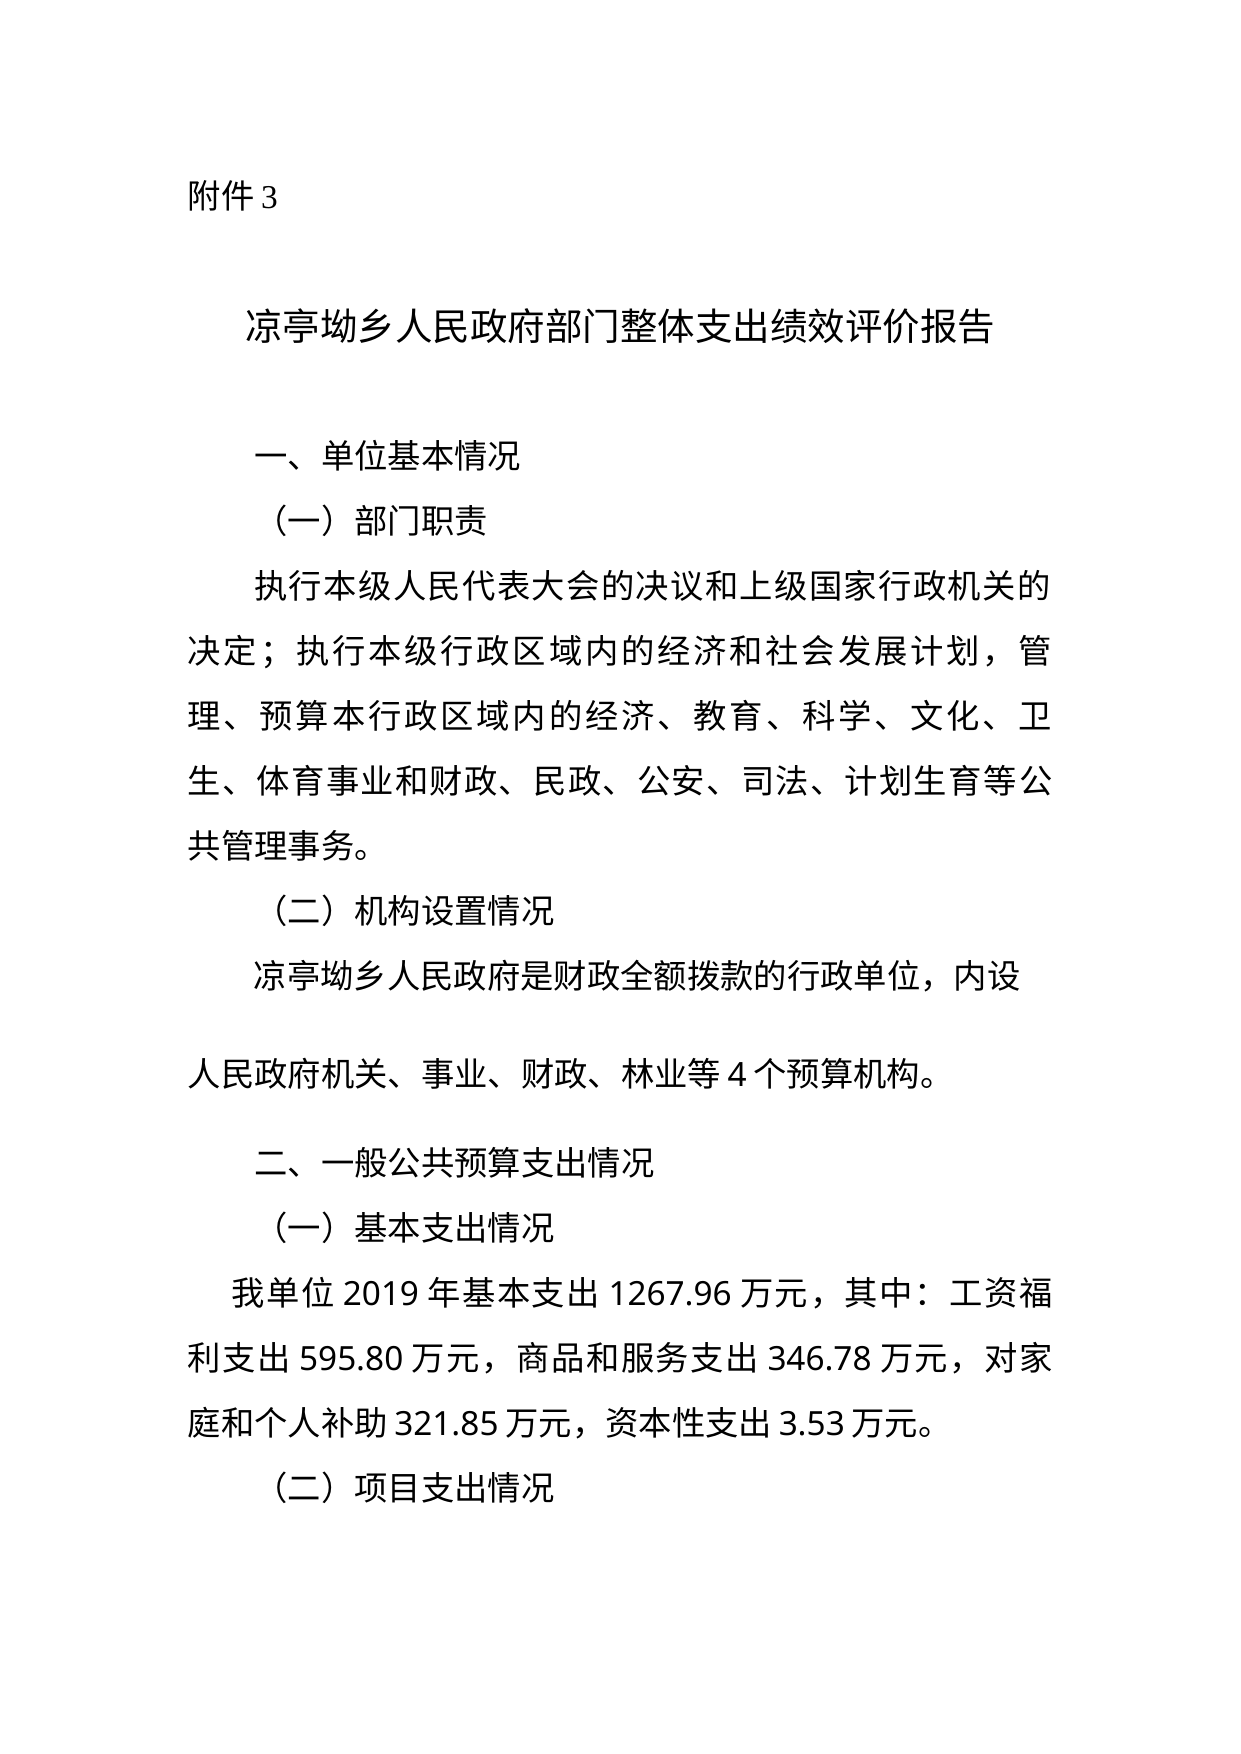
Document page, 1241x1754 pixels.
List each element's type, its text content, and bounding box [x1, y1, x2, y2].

list 执行本级人民代表大会的决议和上级国家行政机关的决定；执行本级行政区域内的经济和社会发展计划，管理、预算本行政区域内的经济、教育、科学、文化、卫生、体育事业和财政、民政、公安、司法、计划生育等公共管理事务。 [187, 552, 1053, 877]
list 我单位2019年基本支出1267.96万元，其中：工资福利支出595.80万元，商品和服务支出346.78万元，对家庭和个人补助321.85万元，资本性支出3.53万元。 [187, 1259, 1053, 1454]
list 部门职责 [187, 487, 1053, 552]
list （二）项目支出情况 [254, 1454, 1053, 1519]
list 二、一般公共预算支出情况 [254, 1129, 1053, 1194]
text 凉亭坳乡人民政府是财政全额拨款的行政单位，内设人民政府机关、事业、财政、林业等4个预算机构。 [187, 942, 1053, 1104]
list 单位基本情况 [254, 422, 1053, 487]
text 凉亭坳乡人民政府部门整体支出绩效评价报告 [187, 292, 1053, 357]
text （二）机构设置情况 [187, 877, 1053, 942]
list （一）基本支出情况 [254, 1194, 1053, 1259]
text 附件3 [187, 162, 1053, 227]
